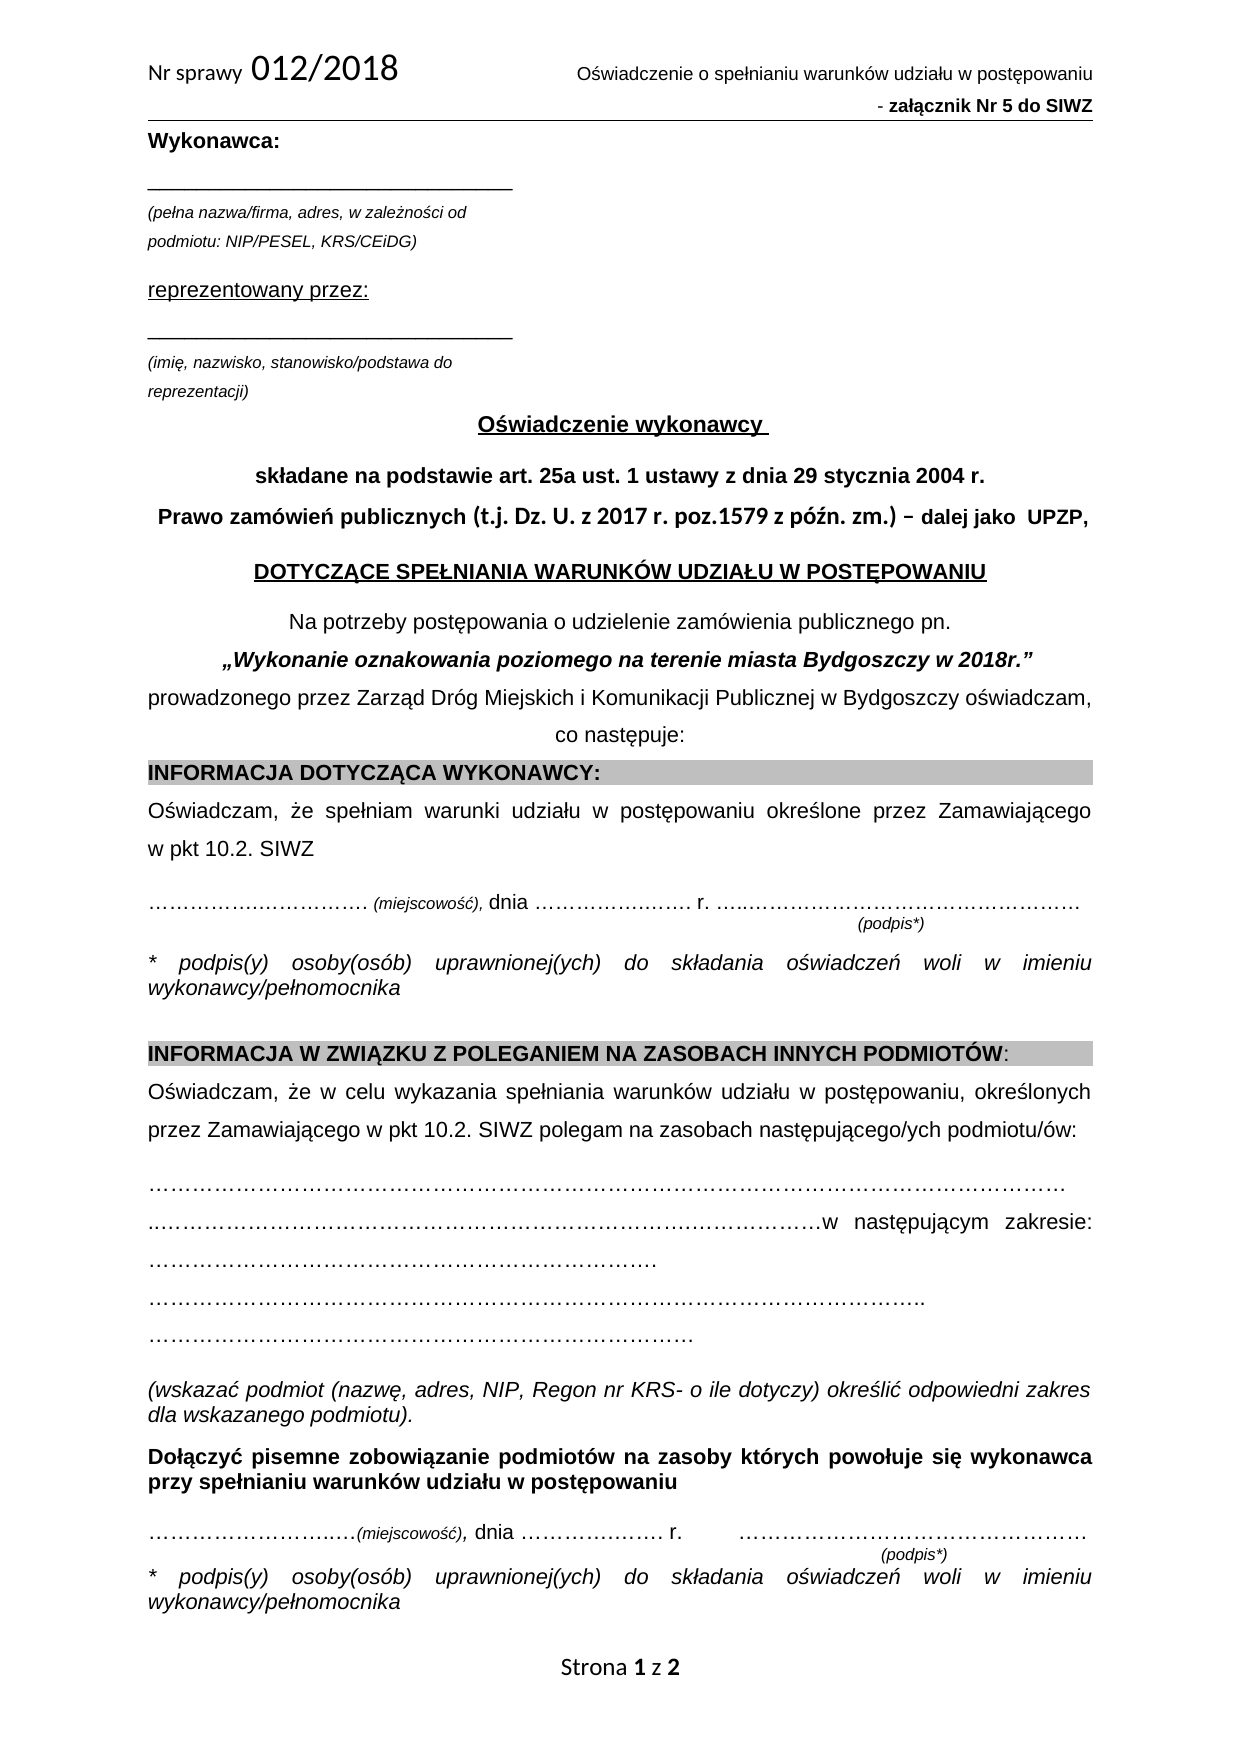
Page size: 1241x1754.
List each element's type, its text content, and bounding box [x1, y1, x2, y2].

text * podpis(y) osoby(osób) uprawnionej(ych) do składania oświadczeń woli w imieniu wykonawcy/pełnomocnika [148, 950, 1093, 1000]
text prowadzonego przez Zarząd Dróg Miejskich i Komunikacji Publicznej w Bydgoszczy oświadczam, co następuje: [148, 684, 1093, 747]
text ……………………………………………………………………………………………………………… [148, 1171, 1093, 1196]
text ..……………………………………………………………….………………w następującym zakresie: …………………………………………………………….……………………………………………………………………………………………..………………………………………………………………… [148, 1209, 1093, 1347]
text ______________________________ [148, 315, 517, 340]
text ……………………..…(miejscowość), dnia ………….……. r. ………………………………………… [148, 1519, 1093, 1544]
text reprezentowany przez: [148, 277, 1093, 303]
text (imię, nazwisko, stanowisko/podstawa do reprezentacji) [148, 353, 472, 401]
text „Wykonanie oznakowania poziomego na terenie miasta Bydgoszczy w 2018r.” [148, 647, 1093, 672]
text Dołączyć pisemne zobowiązanie podmiotów na zasoby których powołuje się wykonawca przy spełnianiu warunków udziału w postępowaniu [148, 1444, 1093, 1494]
text INFORMACJA DOTYCZĄCA WYKONAWCY: [148, 760, 1093, 785]
text …………….……………. (miejscowość), dnia …………….……. r. …..………………………………………… [148, 890, 1093, 914]
text składane na podstawie art. 25a ust. 1 ustawy z dnia 29 stycznia 2004 r. [148, 462, 1093, 488]
text (pełna nazwa/firma, adres, w zależności od podmiotu: NIP/PESEL, KRS/CEiDG) [148, 203, 472, 251]
text Prawo zamówień publicznych (t.j. Dz. U. z 2017 r. poz.1579 z późn. zm.) – dalej jako UPZP, [148, 500, 1093, 531]
text Oświadczam, że spełniam warunki udziału w postępowaniu określone przez Zamawiającego w pkt 10.2. SIWZ [148, 798, 1093, 861]
text Oświadczenie wykonawcy [148, 411, 1093, 437]
text DOTYCZĄCE SPEŁNIANIA WARUNKÓW UDZIAŁU W POSTĘPOWANIU [148, 558, 1093, 584]
text (wskazać podmiot (nazwę, adres, NIP, Regon nr KRS- o ile dotyczy) określić odpowiedni zakres dla wskazanego podmiotu). [148, 1377, 1093, 1427]
text Na potrzeby postępowania o udzielenie zamówienia publicznego pn. [148, 609, 1093, 634]
text INFORMACJA W ZWIĄZKU Z POLEGANIEM NA ZASOBACH INNYCH PODMIOTÓW: [148, 1041, 1093, 1066]
text * podpis(y) osoby(osób) uprawnionej(ych) do składania oświadczeń woli w imieniu wykonawcy/pełnomocnika [148, 1564, 1093, 1614]
text Wykonawca: [148, 128, 1093, 153]
text (podpis*) [738, 914, 1093, 933]
text Oświadczam, że w celu wykazania spełniania warunków udziału w postępowaniu, określonych przez Zamawiającego w pkt 10.2. SIWZ polegam na zasobach następującego/ych podmiotu/ów: [148, 1079, 1093, 1142]
text (podpis*) [738, 1544, 1093, 1564]
text ______________________________ [148, 165, 517, 191]
